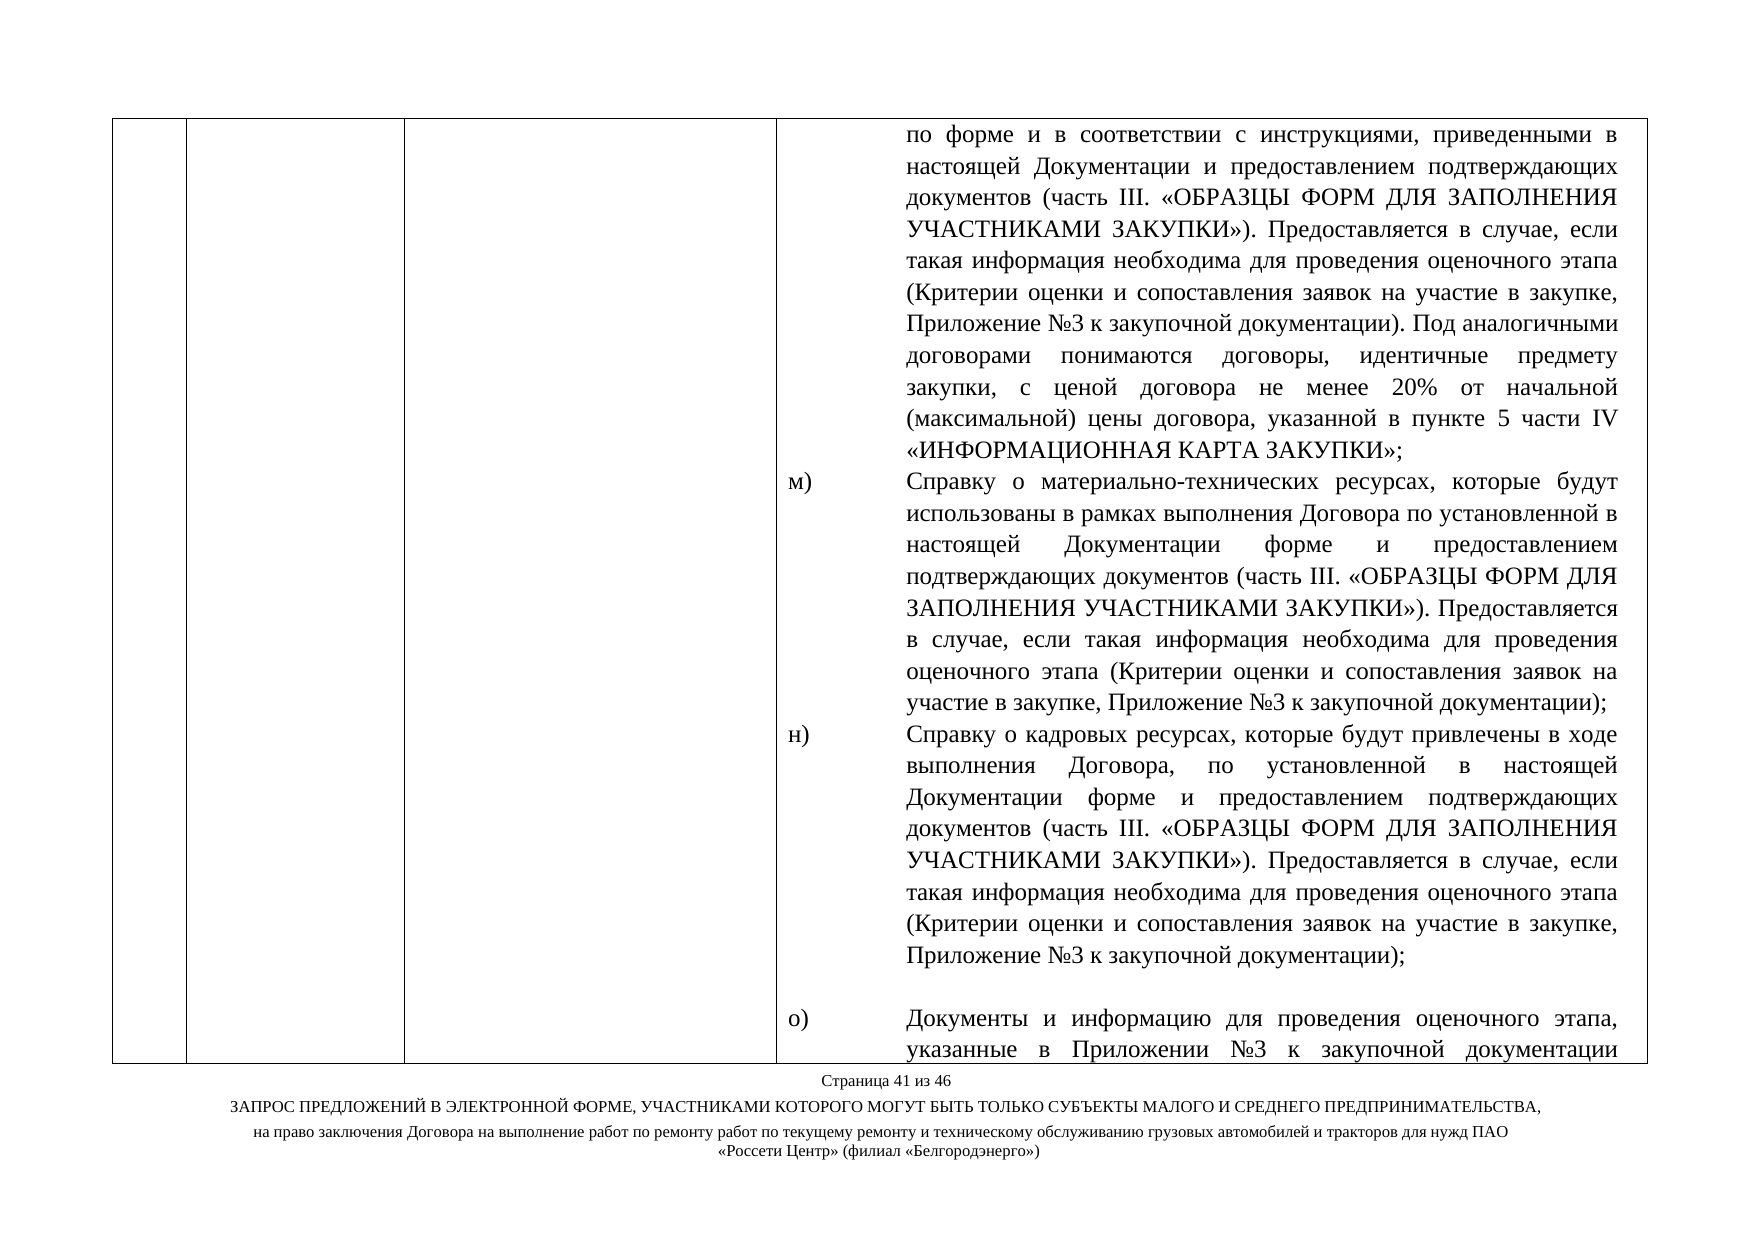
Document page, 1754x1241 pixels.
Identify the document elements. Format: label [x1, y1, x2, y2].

table_cell [405, 119, 776, 1063]
table_cell [113, 119, 186, 1063]
table_cell [777, 119, 1647, 1063]
table_cell [187, 119, 404, 1063]
